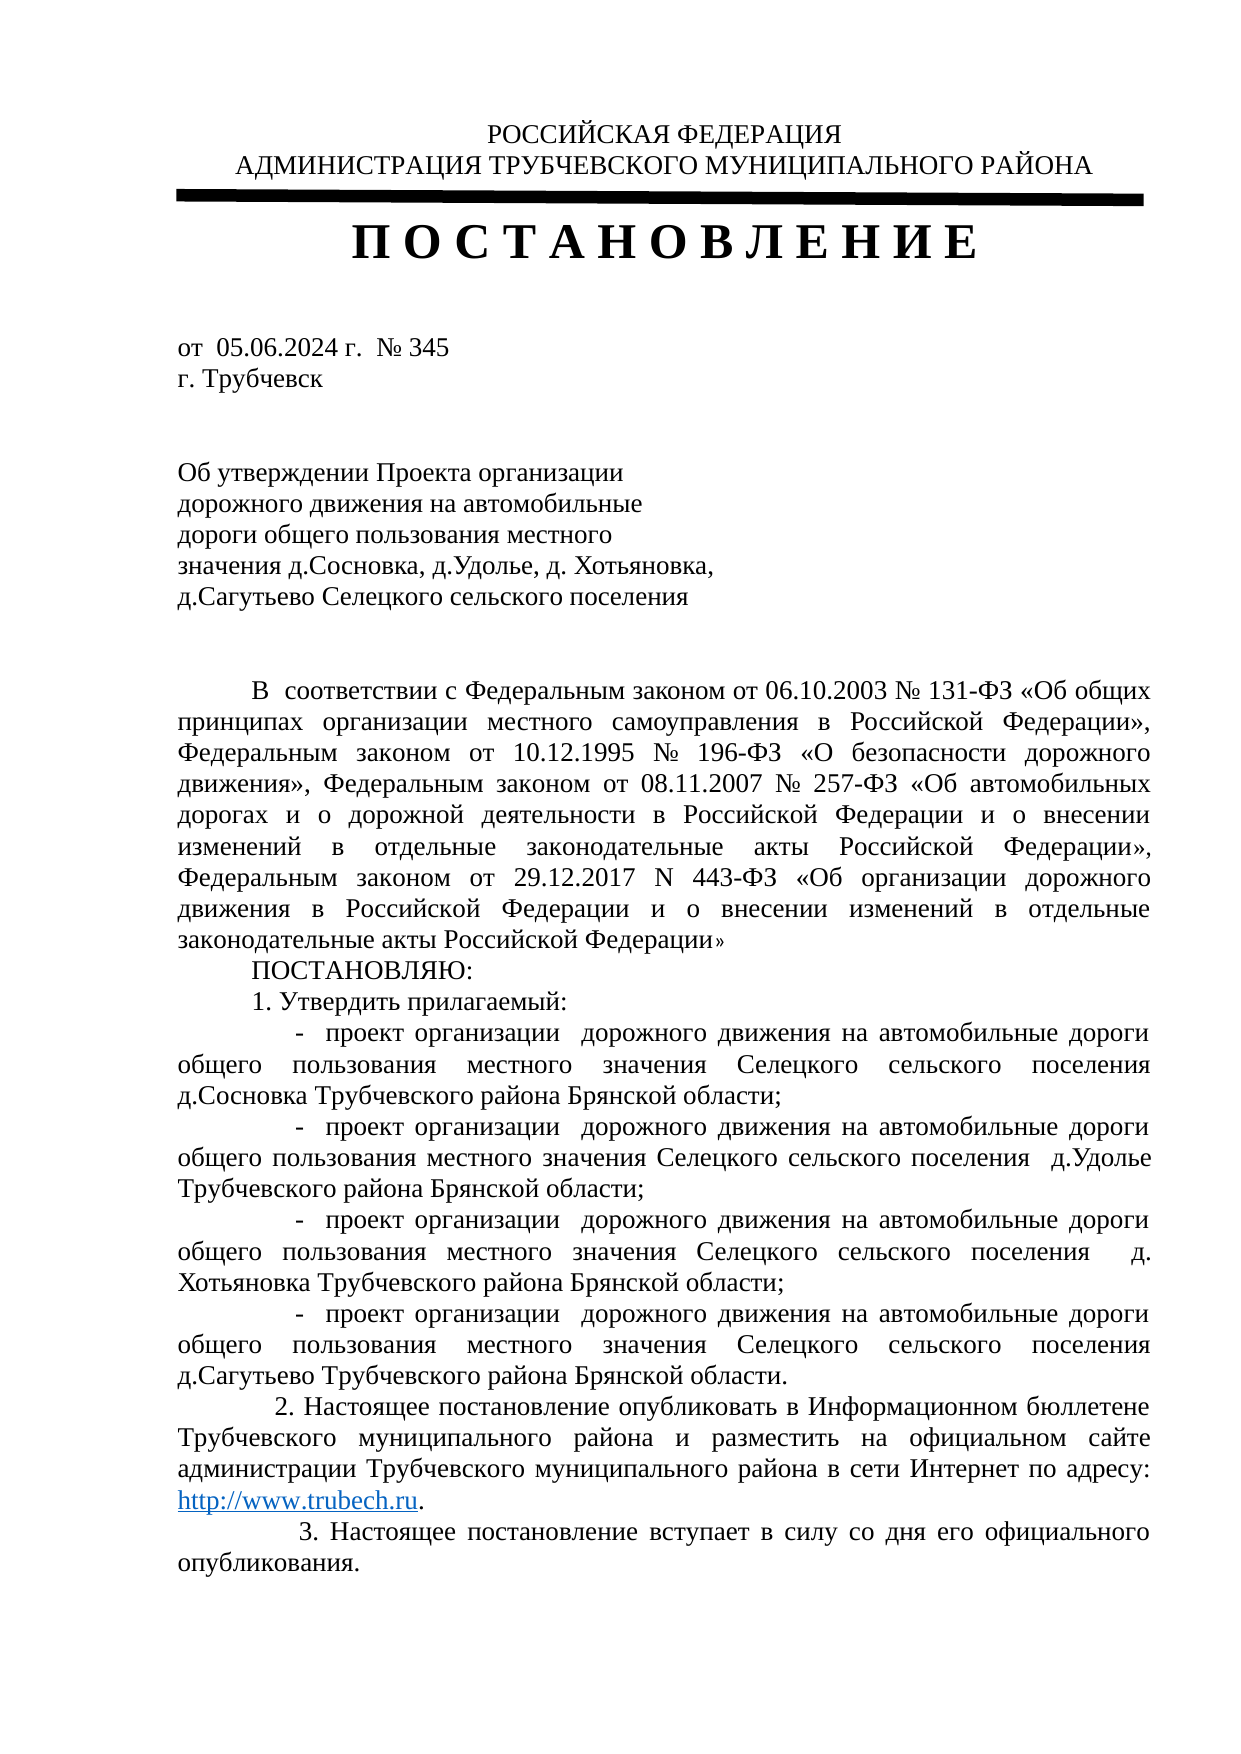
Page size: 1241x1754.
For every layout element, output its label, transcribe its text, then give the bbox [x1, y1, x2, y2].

text В соответствии с Федеральным законом от 06.10.2003 № 131-ФЗ «Об общих принципах организации местного самоуправления в Российской Федерации», Федеральным законом от 10.12.1995 № 196-ФЗ «О безопасности дорожного движения», Федеральным законом от 08.11.2007 № 257-ФЗ «Об автомобильных дорогах и о дорожной деятельности в Российской Федерации и о внесении изменений в отдельные законодательные акты Российской Федерации», Федеральным законом от 29.12.2017 N 443-ФЗ «Об организации дорожного движения в Российской Федерации и о внесении изменений в отдельные законодательные акты Российской Федерации» [177, 674, 1152, 954]
text дорожного движения на автомобильные [177, 487, 1152, 518]
text - проект организации дорожного движения на автомобильные дороги общего пользования местного значения Селецкого сельского поселения д.Удолье Трубчевского района Брянской области; [177, 1110, 1152, 1203]
text Об утверждении Проекта организации [177, 456, 1152, 487]
text дороги общего пользования местного [177, 518, 1152, 549]
text ПОСТАНОВЛЯЮ: [177, 954, 1152, 985]
text - проект организации дорожного движения на автомобильные дороги общего пользования местного значения Селецкого сельского поселения д.Сагутьево Трубчевского района Брянской области. [177, 1297, 1152, 1390]
text 1. Утвердить прилагаемый: [177, 985, 1152, 1017]
text АДМИНИСТРАЦИЯ ТРУБЧЕВСКОГО МУНИЦИПАЛЬНОГО РАЙОНА [177, 149, 1152, 180]
text РОССИЙСКАЯ ФЕДЕРАЦИЯ [177, 118, 1152, 149]
text - проект организации дорожного движения на автомобильные дороги общего пользования местного значения Селецкого сельского поселения д. Хотьяновка Трубчевского района Брянской области; [177, 1203, 1152, 1297]
text д.Сагутьево Селецкого сельского поселения [177, 581, 1152, 612]
text от 05.06.2024 г. № 345 [177, 331, 1152, 362]
text - проект организации дорожного движения на автомобильные дороги общего пользования местного значения Селецкого сельского поселения д.Сосновка Трубчевского района Брянской области; [177, 1017, 1152, 1110]
text 3. Настоящее постановление вступает в силу со дня его официального опубликования. [177, 1515, 1152, 1577]
text 2. Настоящее постановление опубликовать в Информационном бюллетене Трубчевского муниципального района и разместить на официальном сайте администрации Трубчевского муниципального района в сети Интернет по адресу: http://www.trubech.ru. [177, 1390, 1152, 1515]
text значения д.Сосновка, д.Удолье, д. Хотьяновка, [177, 549, 1152, 581]
text П О С Т А Н О В Л Е Н И Е [177, 212, 1152, 269]
text г. Трубчевск [177, 362, 1152, 394]
